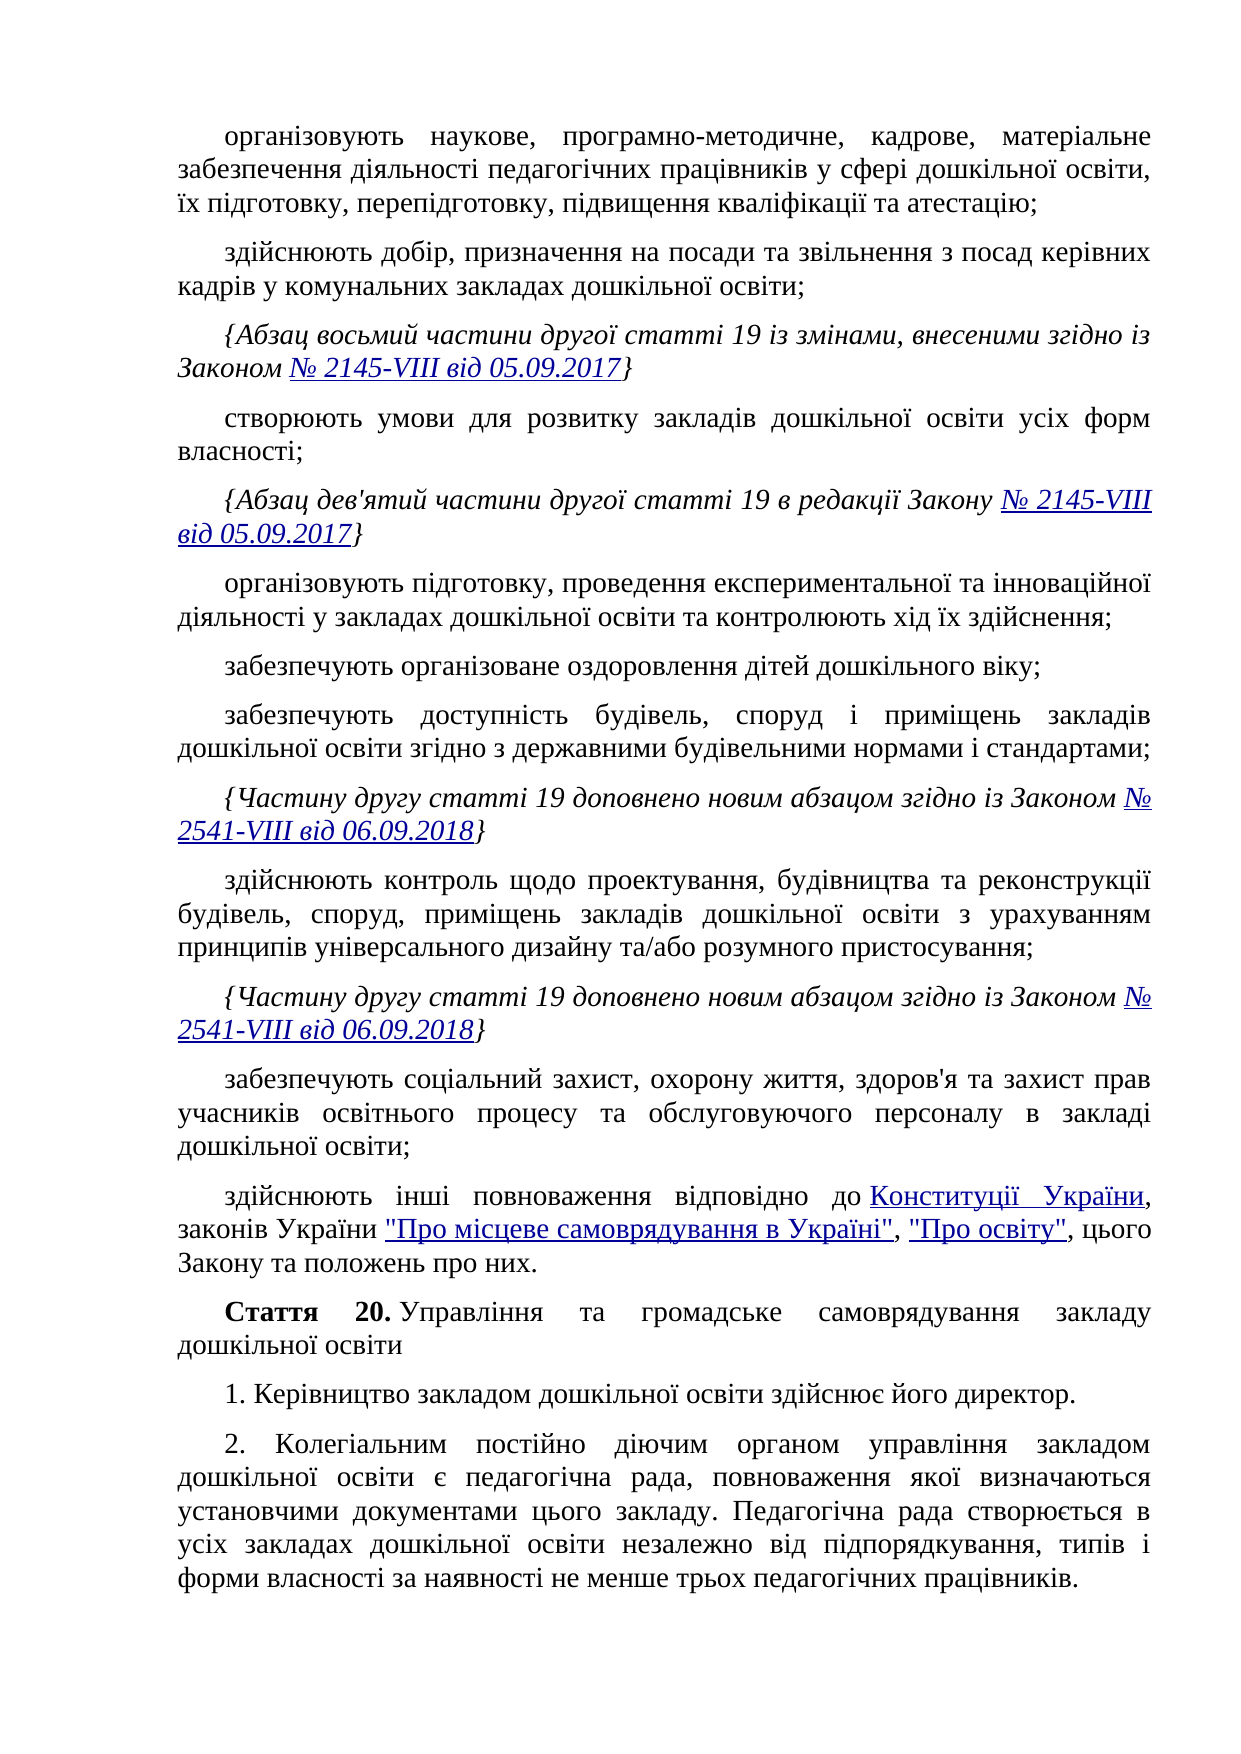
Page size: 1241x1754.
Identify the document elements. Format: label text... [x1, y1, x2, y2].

text {Частину другу статті 19 доповнено новим абзацом згідно із Законом № 2541-VIII від 06.09.2018} [177, 780, 1152, 847]
text забезпечують доступність будівель, споруд і приміщень закладів дошкільної освіти згідно з державними будівельними нормами і стандартами; [177, 697, 1152, 764]
text {Частину другу статті 19 доповнено новим абзацом згідно із Законом № 2541-VIII від 06.09.2018} [177, 979, 1152, 1046]
text забезпечують організоване оздоровлення дітей дошкільного віку; [177, 648, 1152, 681]
text здійснюють контроль щодо проектування, будівництва та реконструкції будівель, споруд, приміщень закладів дошкільної освіти з урахуванням принципів універсального дизайну та/або розумного пристосування; [177, 862, 1152, 963]
text {Абзац восьмий частини другої статті 19 із змінами, внесеними згідно із Законом № 2145-VIII від 05.09.2017} [177, 317, 1152, 384]
text створюють умови для розвитку закладів дошкільної освіти усіх форм власності; [177, 400, 1152, 467]
text організовують підготовку, проведення експериментальної та інноваційної діяльності у закладах дошкільної освіти та контролюють хід їх здійснення; [177, 565, 1152, 632]
text забезпечують соціальний захист, охорону життя, здоров'я та захист прав учасників освітнього процесу та обслуговуючого персоналу в закладі дошкільної освіти; [177, 1061, 1152, 1162]
text 2. Колегіальним постійно діючим органом управління закладом дошкільної освіти є педагогічна рада, повноваження якої визначаються установчими документами цього закладу. Педагогічна рада створюється в усіх закладах дошкільної освіти незалежно від підпорядкування, типів і форми власності за наявності не менше трьох педагогічних працівників. [177, 1426, 1152, 1593]
text здійснюють добір, призначення на посади та звільнення з посад керівних кадрів у комунальних закладах дошкільної освіти; [177, 234, 1152, 301]
text здійснюють інші повноваження відповідно до Конституції України, законів України "Про місцеве самоврядування в Україні", "Про освіту", цього Закону та положень про них. [177, 1178, 1152, 1278]
text Стаття 20. Управління та громадське самоврядування закладу дошкільної освіти [177, 1294, 1152, 1361]
text {Абзац дев'ятий частини другої статті 19 в редакції Закону № 2145-VIII від 05.09.2017} [177, 482, 1152, 549]
text 1. Керівництво закладом дошкільної освіти здійснює його директор. [177, 1377, 1152, 1410]
text організовують наукове, програмно-методичне, кадрове, матеріальне забезпечення діяльності педагогічних працівників у сфері дошкільної освіти, їх підготовку, перепідготовку, підвищення кваліфікації та атестацію; [177, 118, 1152, 219]
